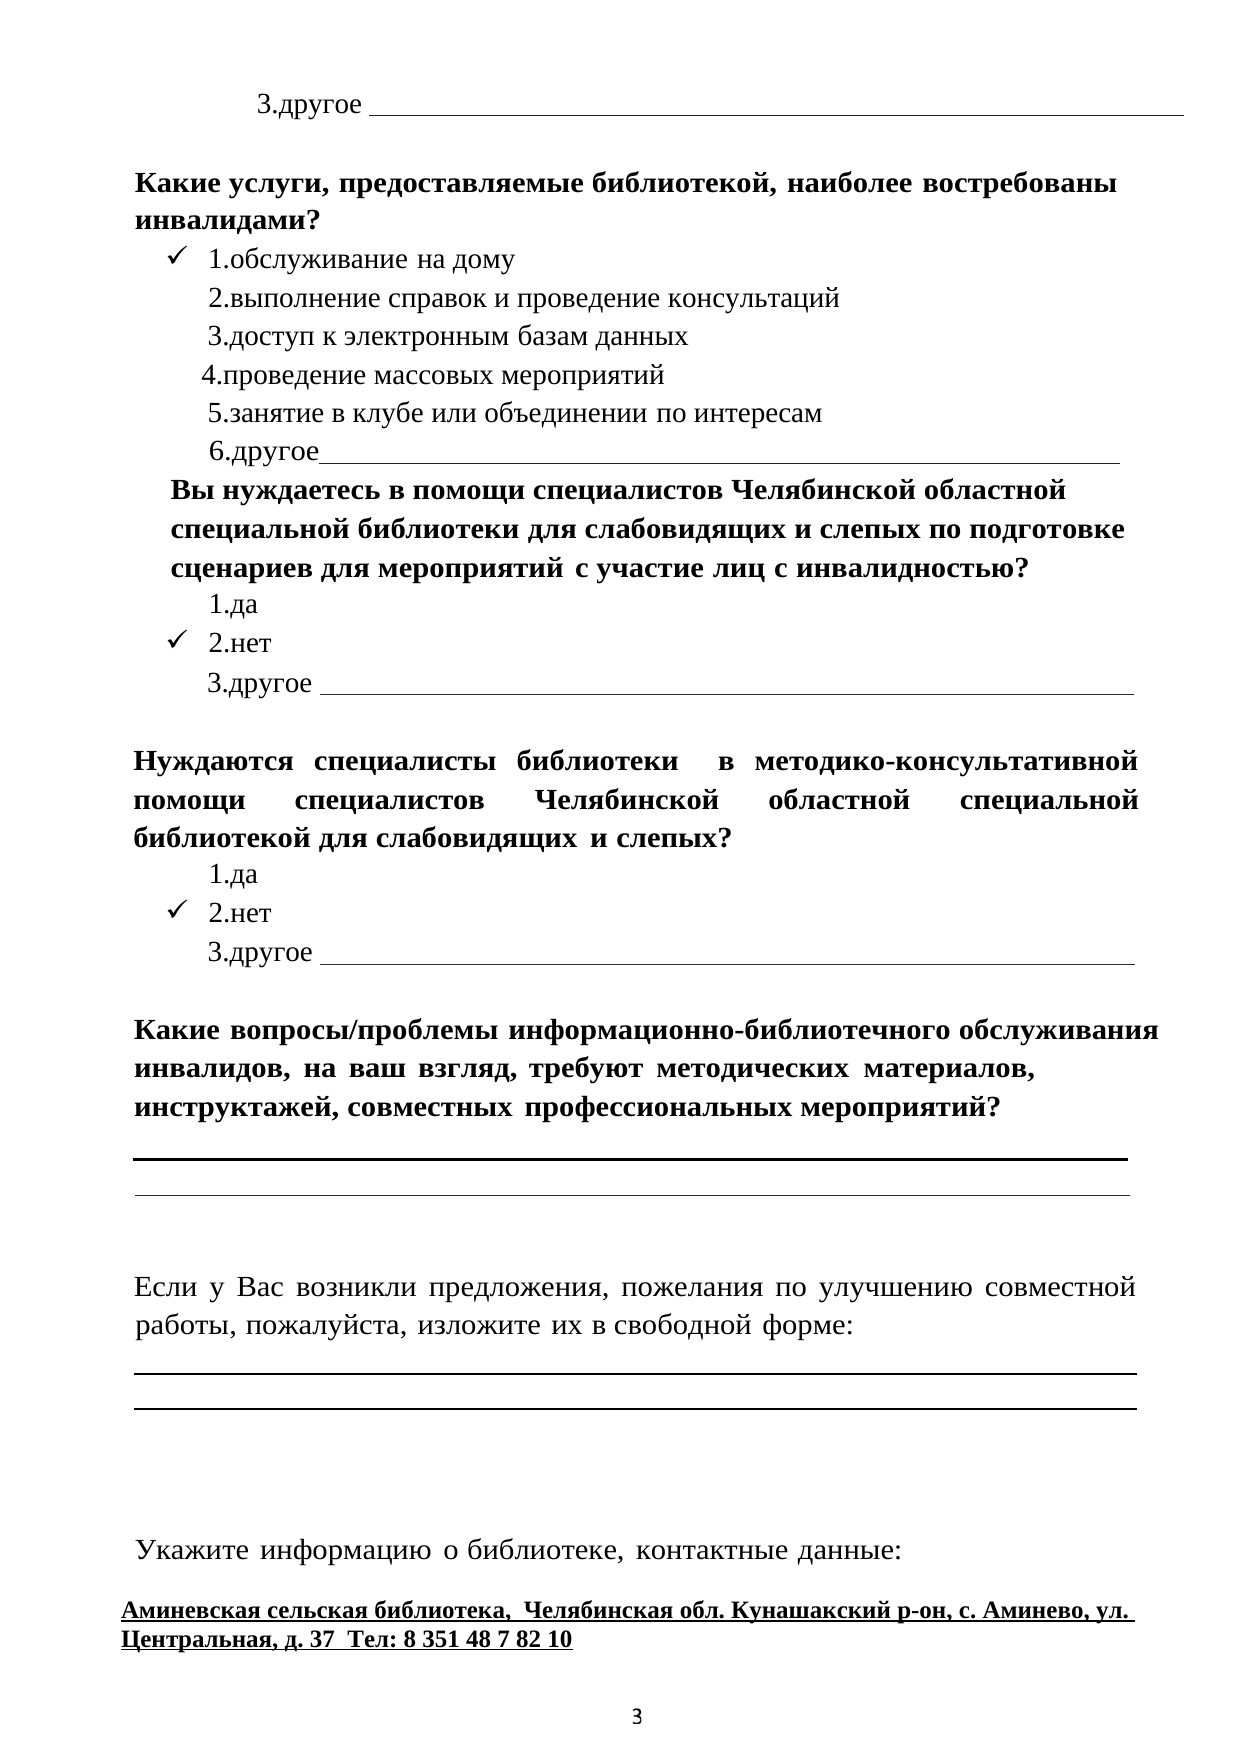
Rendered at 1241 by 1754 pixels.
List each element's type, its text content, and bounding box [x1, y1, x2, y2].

list 5.занятие в клубе или объединении по интересам [207, 396, 1184, 429]
list 3.другое [207, 665, 1184, 698]
text 4.проведение массовых мероприятий [121, 357, 1184, 391]
list 2.нет [165, 895, 1184, 929]
text Если у Вас возникли предложения, пожелания по улучшению совместной работы, пожалуйста, изложите их в свободной форме: [133, 1269, 1137, 1341]
list 3.другое [208, 86, 1184, 119]
text Какие услуги, предоставляемые библиотекой, наиболее востребованы инвалидами? [134, 165, 1184, 236]
text Какие вопросы/проблемы информационно-библиотечного обслуживания инвалидов, на ваш взгляд, требуют методических материалов, инструктажей, совместных профессиональных мероприятий? [133, 1012, 1184, 1123]
text Нуждаются специалисты библиотеки в методико-консультативной помощи специалистов Челябинской областной специальной библиотекой для слабовидящих и слепых? [133, 743, 1139, 854]
list 2.нет [165, 626, 1184, 659]
list 1.обслуживание на дому [165, 241, 1184, 274]
list 2.выполнение справок и проведение консультаций [208, 280, 1184, 313]
list 6.другое Вы нуждаетесь в помощи специалистов Челябинской областной специальной библиотеки для слабовидящих и слепых по подготовке сценариев для мероприятий с участие лиц с инвалидностью? [170, 433, 1139, 584]
text 1.да [121, 589, 1184, 620]
list 3.доступ к электронным базам данных [207, 318, 1184, 351]
text Укажите информацию о библиотеке, контактные данные: [134, 1532, 1184, 1566]
picture [632, 1708, 642, 1724]
text 1.да [121, 859, 1184, 890]
list 3.другое [207, 934, 1184, 968]
text Аминевская сельская библиотека, Челябинская обл. Кунашакский р-он, с. Аминево, ул. Центральная, д. 37 Тел: 8 351 48 7 82 10 [121, 1595, 1184, 1653]
